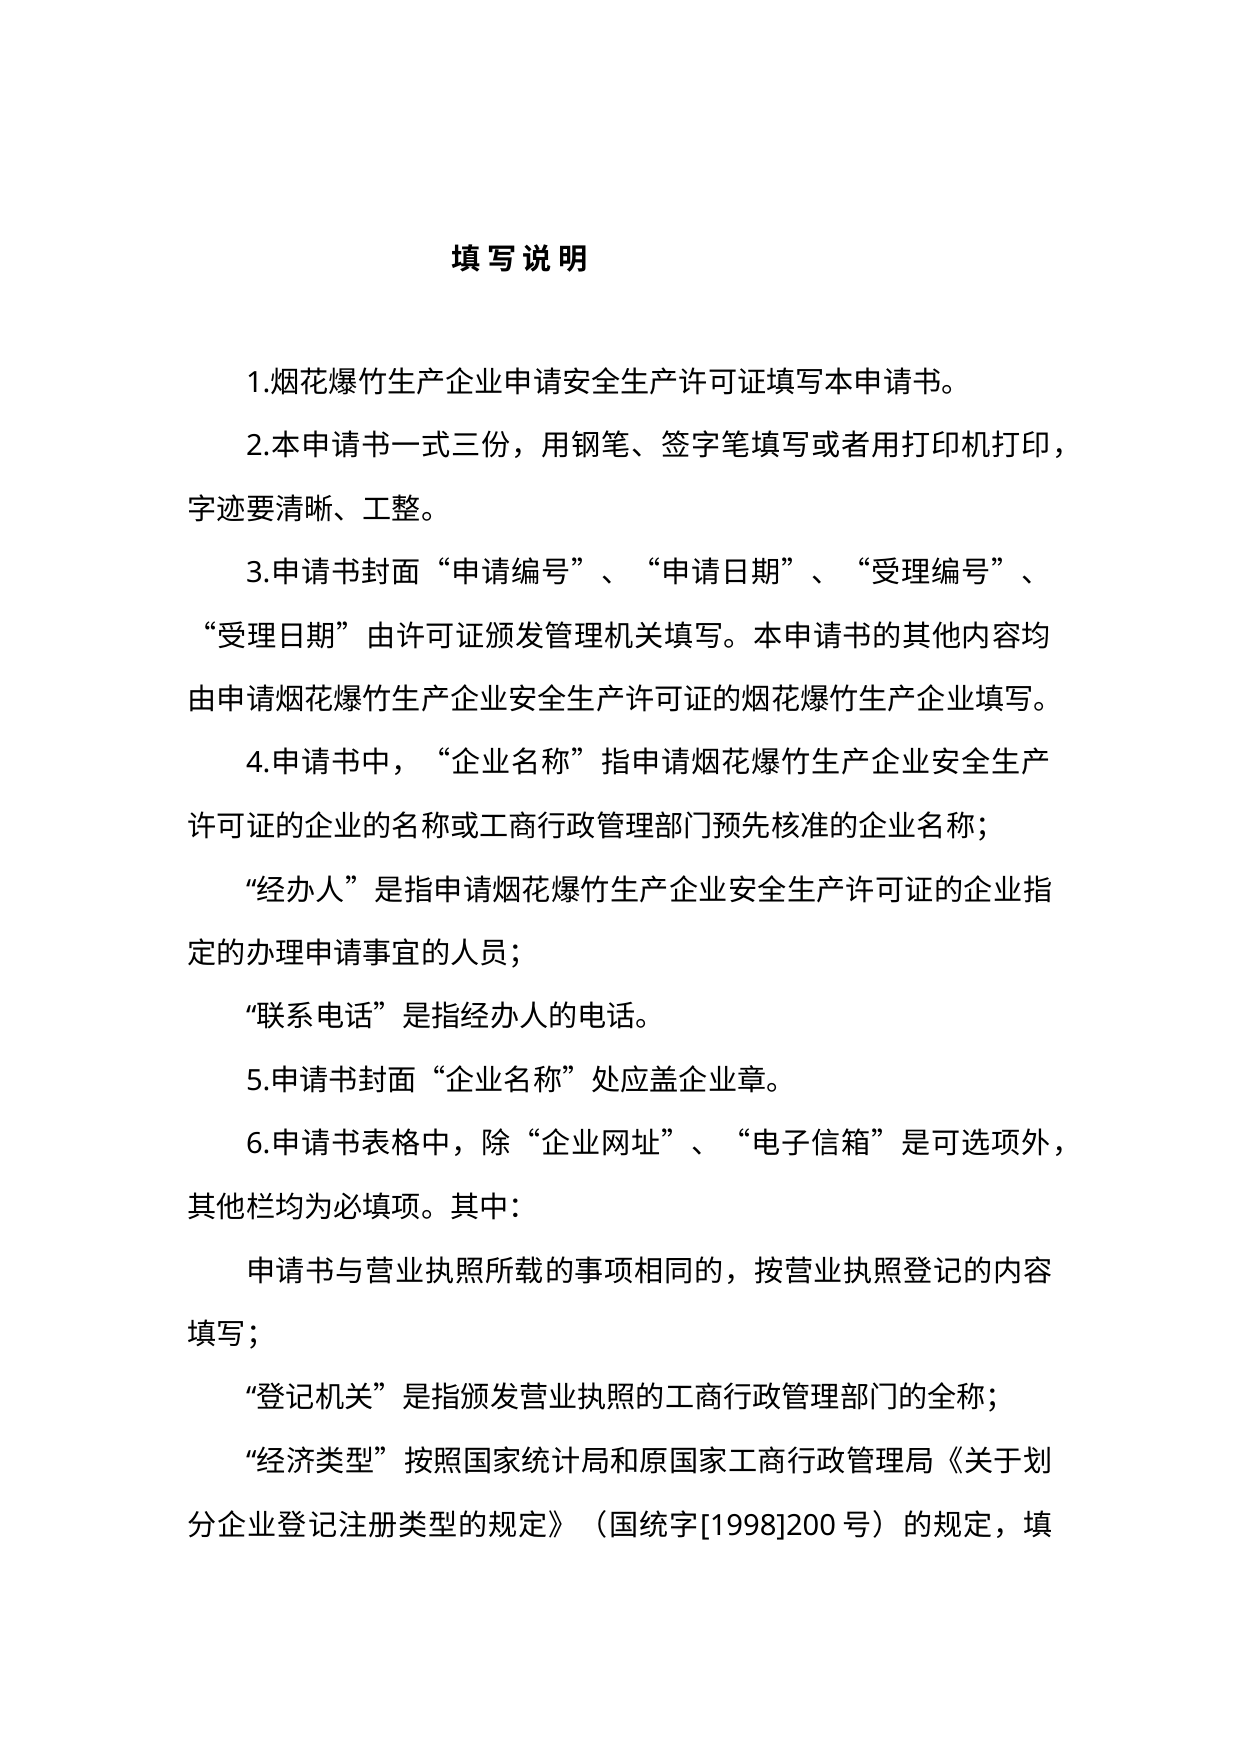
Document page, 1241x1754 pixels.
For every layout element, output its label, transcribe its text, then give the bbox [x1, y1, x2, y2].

text 4.申请书中，“企业名称”指申请烟花爆竹生产企业安全生产许可证的企业的名称或工商行政管理部门预先核准的企业名称； [187, 739, 1053, 845]
text “经办人”是指申请烟花爆竹生产企业安全生产许可证的企业指定的办理申请事宜的人员； [187, 866, 1053, 972]
text “联系电话”是指经办人的电话。 [187, 993, 1053, 1035]
text 2.本申请书一式三份，用钢笔、签字笔填写或者用打印机打印，字迹要清晰、工整。 [187, 422, 1053, 527]
text 3.申请书封面“申请编号”、“申请日期”、“受理编号”、“受理日期”由许可证颁发管理机关填写。本申请书的其他内容均由申请烟花爆竹生产企业安全生产许可证的烟花爆竹生产企业填写。 [187, 549, 1053, 718]
text 5.申请书封面“企业名称”处应盖企业章。 [187, 1057, 1053, 1099]
text 1.烟花爆竹生产企业申请安全生产许可证填写本申请书。 [187, 358, 1053, 401]
text 填 写 说 明 [187, 235, 1053, 277]
text 申请书与营业执照所载的事项相同的，按营业执照登记的内容填写； [187, 1247, 1053, 1353]
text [187, 1437, 1053, 1543]
text 6.申请书表格中，除“企业网址”、“电子信箱”是可选项外，其他栏均为必填项。其中： [187, 1120, 1053, 1226]
text “登记机关”是指颁发营业执照的工商行政管理部门的全称； [187, 1374, 1053, 1416]
